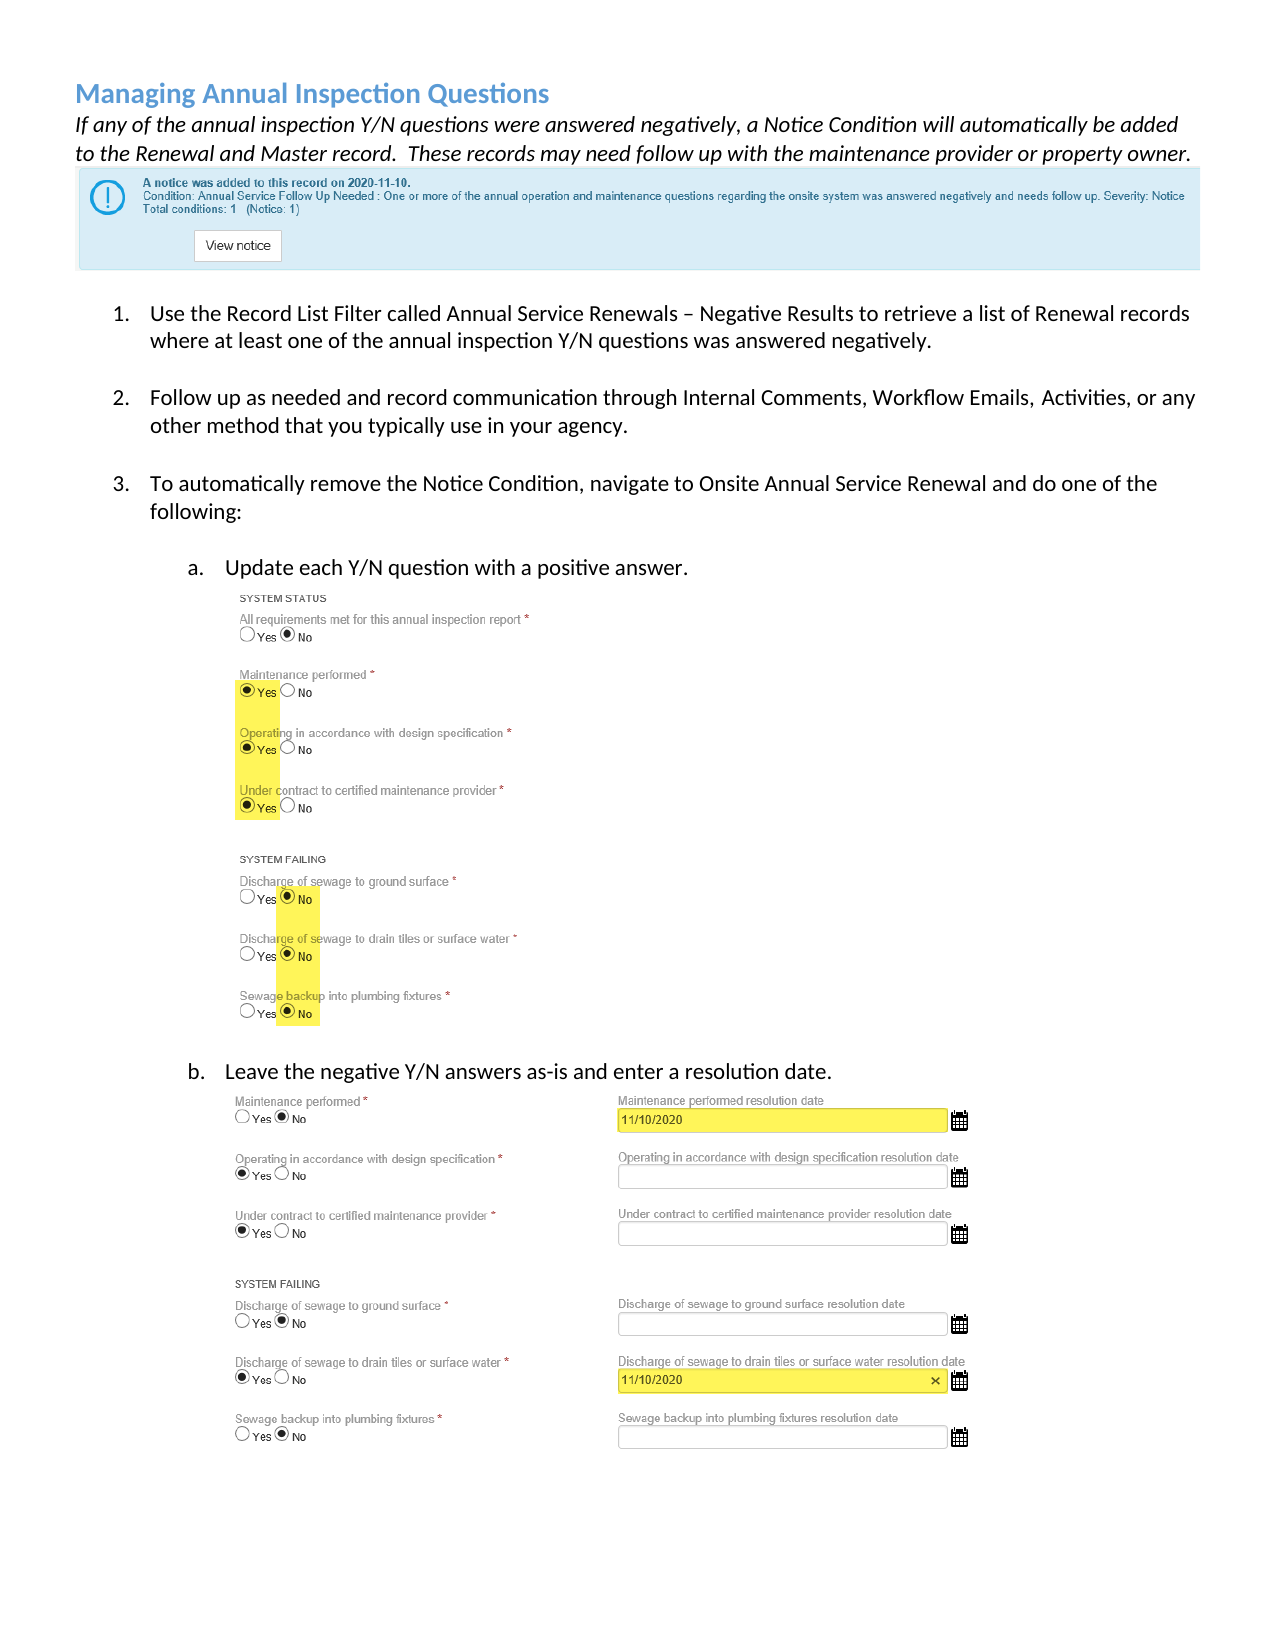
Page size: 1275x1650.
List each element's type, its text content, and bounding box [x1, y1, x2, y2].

picture [75, 166, 1200, 271]
list Leave the negative Y/N answers as-is and enter a resolution date. [187, 1057, 1200, 1085]
list To automatically remove the Notice Condition, navigate to Onsite Annual Service Renewal and do one of the following: [112, 469, 1200, 525]
text Managing Annual Inspection Questions [75, 75, 1200, 111]
list Use the Record List Filter called Annual Service Renewals – Negative Results to retrieve a list of Renewal records where at least one of the annual inspection Y/N questions was answered negatively. [112, 299, 1200, 355]
text If any of the annual inspection Y/N questions were answered negatively, a Notice Condition will automatically be added to the Renewal and Master record. These records may need follow up with the maintenance provider or property owner. [75, 111, 1200, 166]
list Update each Y/N question with a positive answer. [187, 553, 1200, 581]
picture [225, 1085, 979, 1459]
picture [225, 581, 545, 1029]
list Follow up as needed and record communication through Internal Comments, Workflow Emails, Activities, or any other method that you typically use in your agency. [112, 383, 1200, 439]
